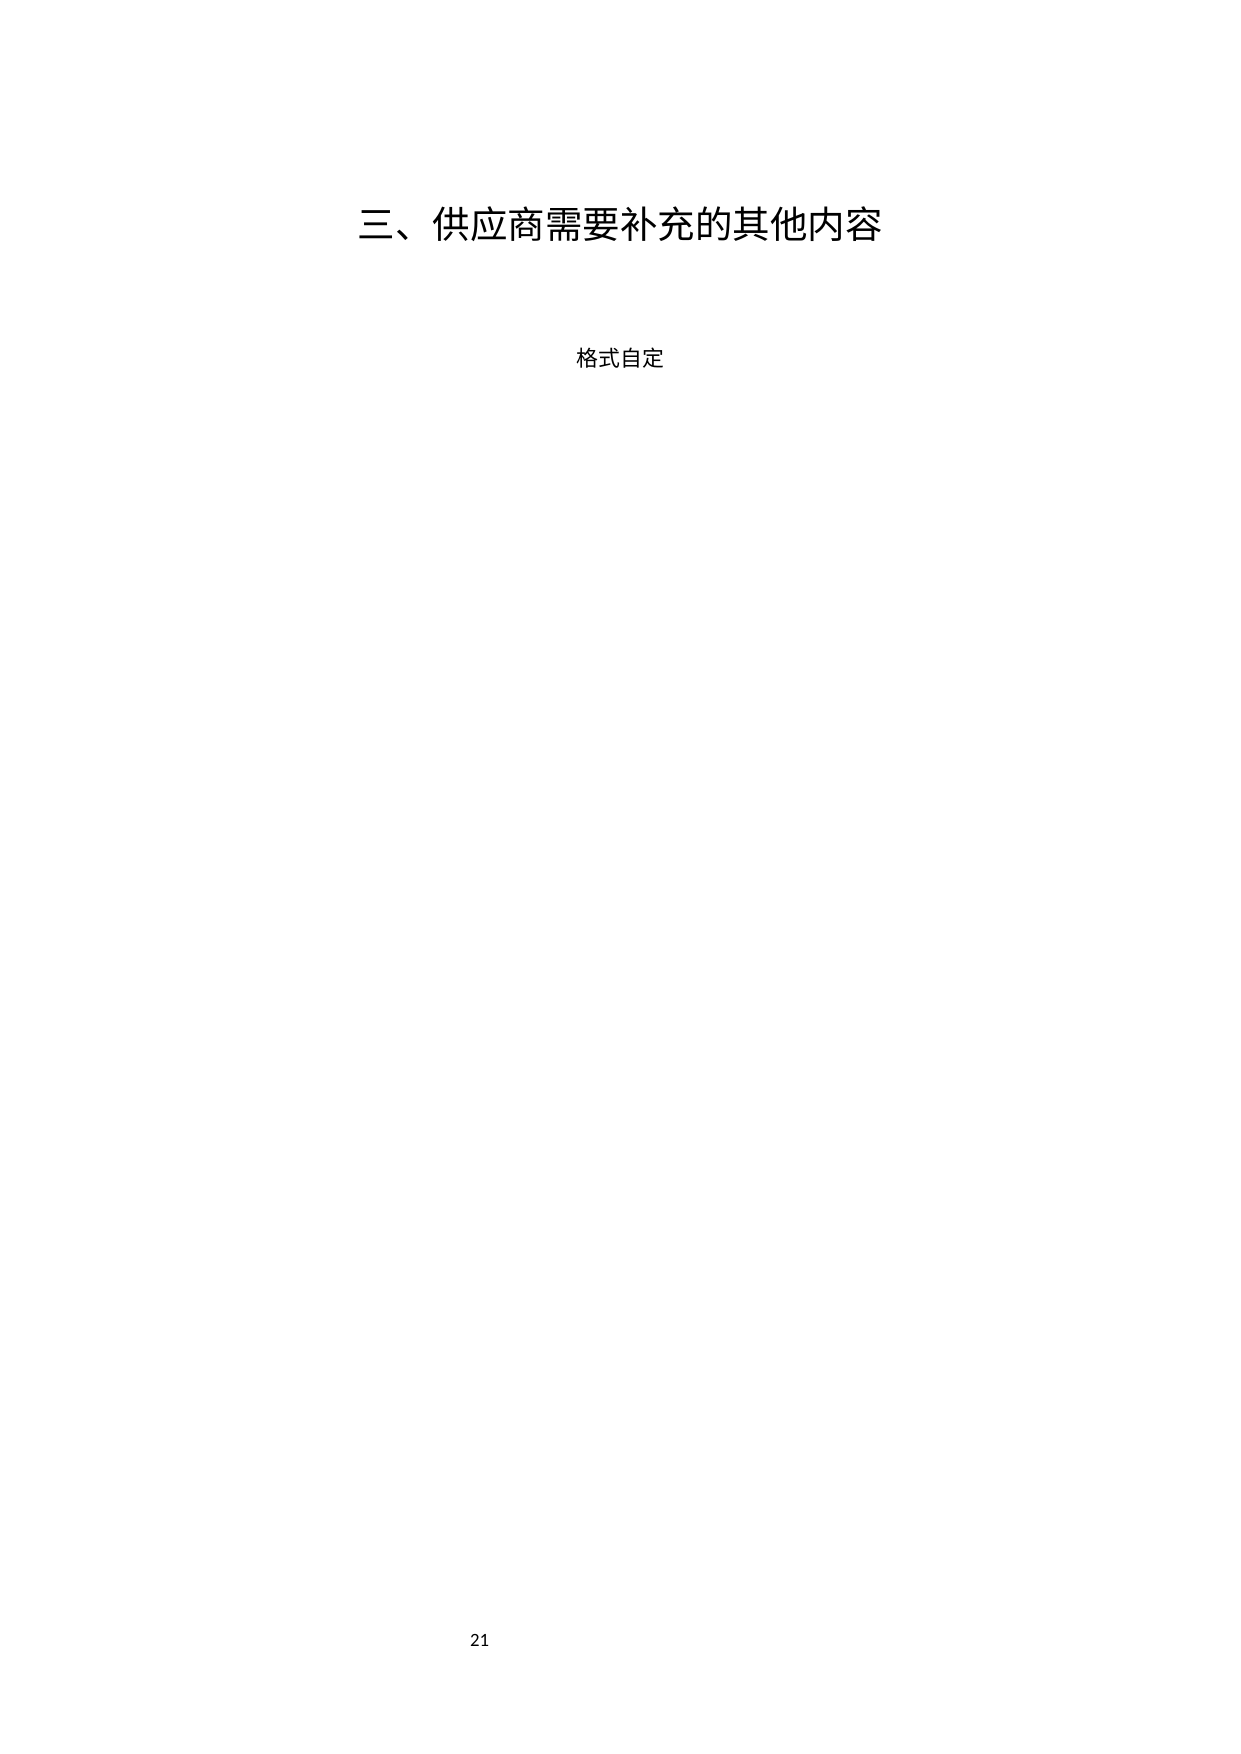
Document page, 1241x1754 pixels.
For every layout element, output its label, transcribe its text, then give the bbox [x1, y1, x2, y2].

text 三、供应商需要补充的其他内容 [187, 194, 1053, 249]
text 格式自定 [187, 341, 1053, 373]
